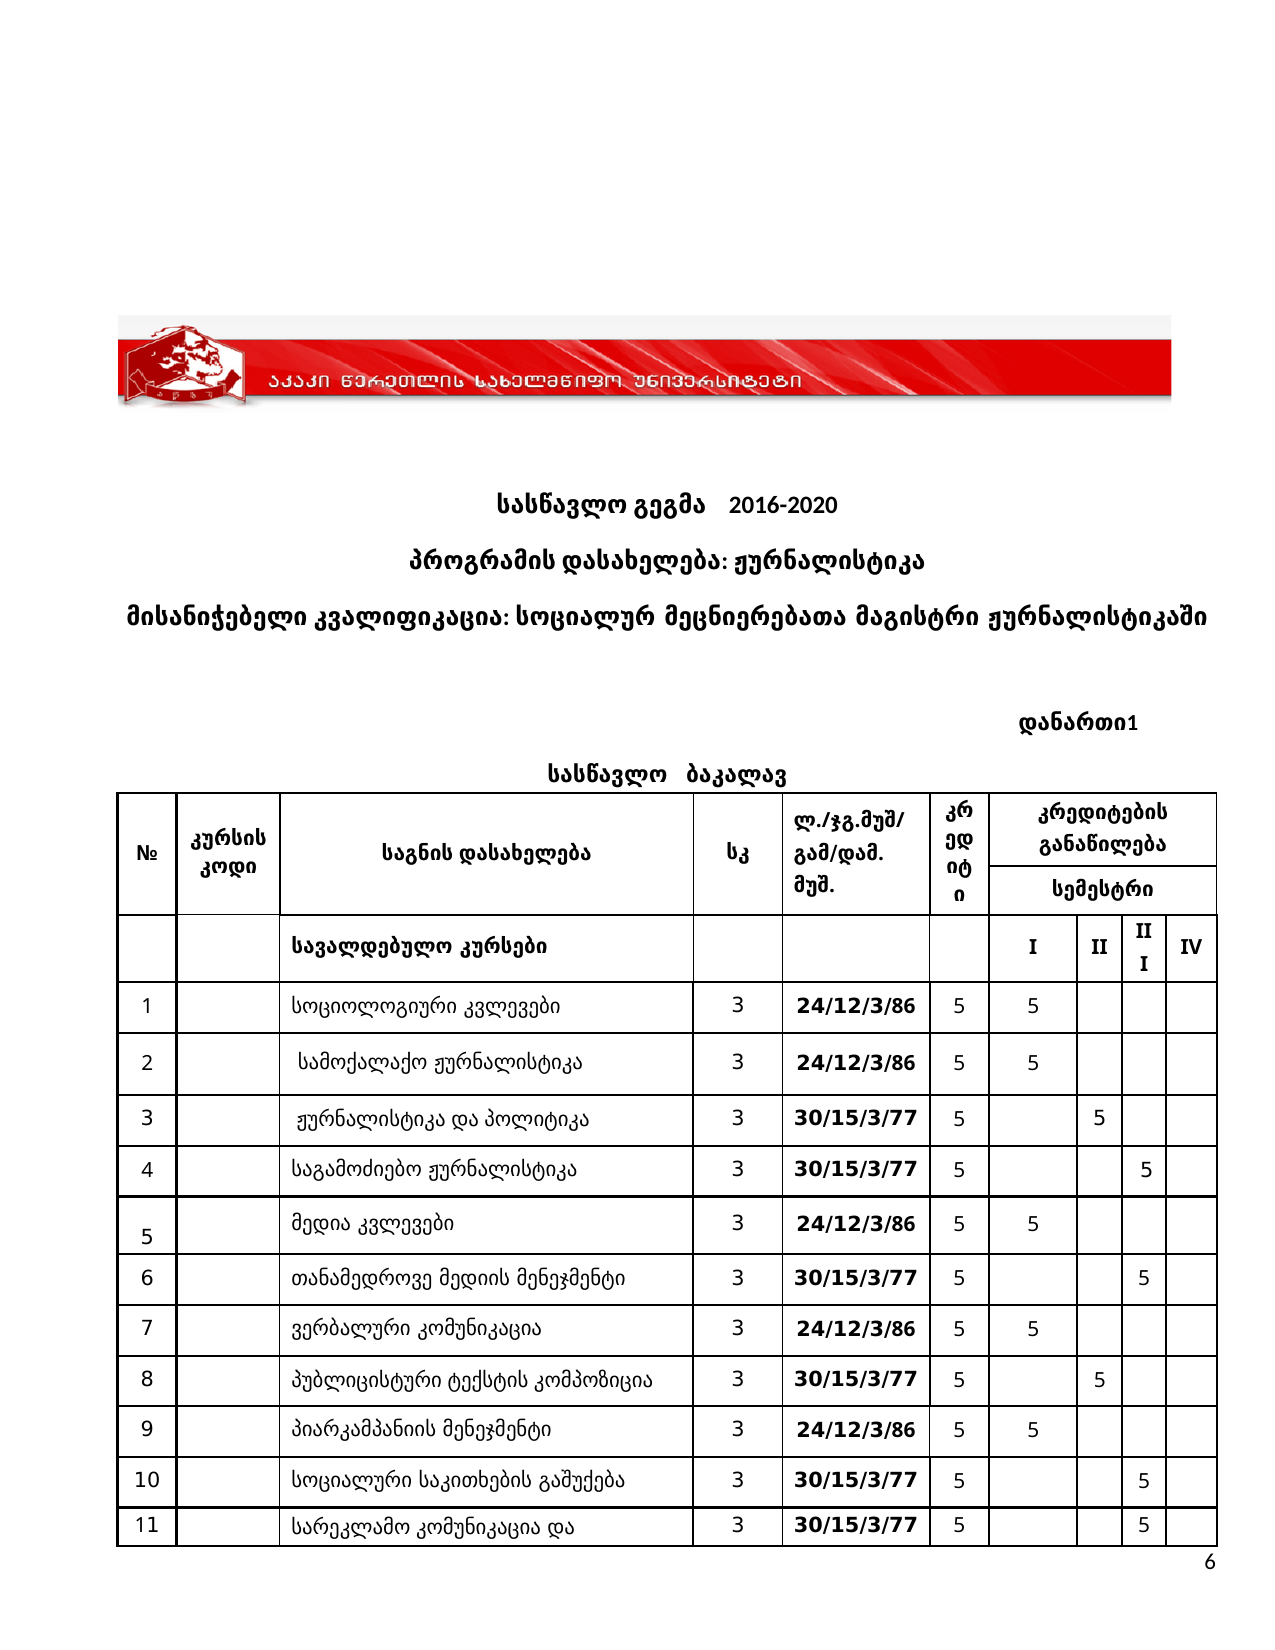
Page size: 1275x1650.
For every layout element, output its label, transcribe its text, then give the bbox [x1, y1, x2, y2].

table_cell 3 [694, 1034, 782, 1094]
table_cell 24/12/3/86 [783, 983, 929, 1032]
table_cell 5 [1078, 1357, 1121, 1405]
table_cell 3 [694, 1357, 782, 1405]
table_header ლ./ჯგ.მუშ/გამ/დამ. მუშ. [783, 794, 929, 914]
table_cell 5 [1123, 1255, 1165, 1304]
table_cell [178, 1407, 279, 1456]
table_cell I [990, 916, 1076, 981]
text სასწავლო გეგმა 2016-2020 [118, 489, 1216, 519]
table_cell [178, 1357, 279, 1405]
table_cell IV [1167, 916, 1216, 981]
table_header საგნის დასახელება [281, 794, 693, 914]
table_cell [1078, 1147, 1121, 1195]
table_cell [990, 1357, 1076, 1405]
text მისანიჭებელი კვალიფიკაცია: სოციალურ მეცნიერებათა მაგისტრი ჟურნალისტიკაში [118, 601, 1216, 631]
table_cell 9 [119, 1407, 175, 1456]
table_cell 3 [694, 1509, 782, 1545]
table_header № [119, 794, 175, 914]
table_cell [178, 1096, 279, 1145]
table_cell 30/15/3/77 [783, 1096, 929, 1145]
table_cell 2 [119, 1034, 175, 1094]
table_cell 3 [694, 983, 782, 1032]
table_cell 5 [931, 1147, 988, 1195]
table_cell 30/15/3/77 [783, 1255, 929, 1304]
table_cell [178, 1198, 279, 1253]
table_cell [178, 1509, 279, 1545]
table_cell [1078, 1198, 1121, 1253]
table_cell [178, 1458, 279, 1506]
table_cell სამოქალაქო ჟურნალისტიკა [280, 1034, 692, 1094]
table_cell ჟურნალისტიკა და პოლიტიკა [280, 1096, 692, 1145]
table_cell 5 [990, 1198, 1076, 1253]
table_cell [1078, 1255, 1121, 1304]
table_cell 3 [694, 1147, 782, 1195]
table_cell [694, 916, 782, 981]
table_cell 6 [119, 1255, 175, 1304]
table_cell 11 [119, 1509, 175, 1545]
table_cell 7 [119, 1306, 175, 1354]
table_cell 24/12/3/86 [783, 1407, 929, 1456]
table_cell [990, 1509, 1076, 1545]
table_cell [178, 915, 279, 981]
table_cell 30/15/3/77 [783, 1458, 929, 1506]
table_cell [1167, 983, 1216, 1032]
table_cell [1167, 1034, 1216, 1094]
table_cell [1167, 1458, 1216, 1506]
table_cell [1123, 983, 1165, 1032]
table_header კურსის კოდი [178, 794, 279, 914]
table_cell [1167, 1096, 1216, 1145]
table_cell [1123, 1407, 1165, 1456]
table_cell [1167, 1255, 1216, 1304]
table_cell 3 [694, 1458, 782, 1506]
table_cell 5 [931, 1255, 988, 1304]
table_cell [1078, 983, 1121, 1032]
table_cell 10 [119, 1458, 175, 1506]
table_cell 5 [931, 1357, 988, 1405]
table_cell 5 [931, 1306, 988, 1354]
table_cell [1078, 1458, 1121, 1506]
table_cell [930, 916, 988, 981]
table_header სკ [694, 794, 782, 914]
text სასწავლო ბაკალავ [118, 761, 1216, 788]
table_cell 5 [1078, 1096, 1121, 1145]
picture [118, 315, 1172, 413]
table_cell 5 [990, 1407, 1076, 1456]
table_cell [1123, 1096, 1165, 1145]
table_cell სემესტრი [990, 867, 1216, 914]
table_cell 5 [1123, 1147, 1165, 1195]
table_cell 3 [694, 1096, 782, 1145]
table_cell II [1078, 916, 1121, 981]
table_cell საგამოძიებო ჟურნალისტიკა [280, 1147, 692, 1195]
table_cell პიარკამპანიის მენეჯმენტი [280, 1407, 692, 1456]
table_cell [1078, 1509, 1121, 1545]
table_cell 5 [931, 1198, 988, 1253]
table_cell [119, 916, 175, 981]
table_cell III [1123, 916, 1165, 981]
table_cell სავალდებულო კურსები [280, 916, 693, 981]
table_cell 5 [931, 1458, 988, 1506]
table_header კრედიტი [931, 794, 988, 914]
table_cell 4 [119, 1147, 175, 1195]
table_cell 3 [694, 1198, 782, 1253]
table_cell [783, 916, 929, 981]
table_cell [990, 1255, 1076, 1304]
table_cell 5 [1123, 1458, 1165, 1506]
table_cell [280, 1509, 692, 1545]
table_cell [1123, 1198, 1165, 1253]
table_cell [1167, 1509, 1216, 1545]
table_cell 5 [931, 1034, 988, 1094]
text დანართი1 [1018, 708, 1216, 736]
table_cell 5 [990, 1034, 1076, 1094]
table_cell [1167, 1306, 1216, 1354]
table_cell 1 [119, 983, 175, 1032]
table_cell [1123, 1034, 1165, 1094]
table_cell [178, 1034, 279, 1094]
table_cell [990, 1147, 1076, 1195]
table_cell [1167, 1147, 1216, 1195]
table_cell 8 [119, 1357, 175, 1405]
table_cell 24/12/3/86 [783, 1306, 929, 1354]
table_cell 5 [931, 1509, 988, 1545]
table_cell პუბლიცისტური ტექსტის კომპოზიცია [280, 1357, 692, 1405]
table_cell 24/12/3/86 [783, 1198, 929, 1253]
table_cell 3 [694, 1407, 782, 1456]
table_cell სოციოლოგიური კვლევები [280, 983, 692, 1032]
table_cell [178, 1147, 279, 1195]
table_cell [178, 983, 279, 1032]
table_header კრედიტების განაწილება [990, 794, 1216, 865]
table_cell მედია კვლევები [280, 1198, 692, 1253]
table_cell სოციალური საკითხების გაშუქება [280, 1458, 692, 1506]
table_cell 3 [694, 1255, 782, 1304]
table_cell [1123, 1306, 1165, 1354]
text პროგრამის დასახელება: ჟურნალისტიკა [118, 545, 1216, 575]
table_cell 24/12/3/86 [783, 1034, 929, 1094]
table_cell 30/15/3/77 [783, 1357, 929, 1405]
table_cell 30/15/3/77 [783, 1509, 929, 1545]
table_cell 30/15/3/77 [783, 1147, 929, 1195]
table_cell [1078, 1407, 1121, 1456]
table_cell [990, 1096, 1076, 1145]
table_cell [990, 1458, 1076, 1506]
table_cell [1167, 1357, 1216, 1405]
table_cell 3 [119, 1096, 175, 1145]
table_cell 5 [990, 983, 1076, 1032]
table_cell 5 [931, 1096, 988, 1145]
table_cell ვერბალური კომუნიკაცია [280, 1306, 692, 1354]
table_cell 5 [931, 983, 988, 1032]
table_cell [1123, 1357, 1165, 1405]
table_cell [1167, 1198, 1216, 1253]
table_cell [1078, 1306, 1121, 1354]
table_cell [1167, 1407, 1216, 1456]
table_cell 5 [930, 1407, 988, 1456]
table_cell 5 [990, 1306, 1076, 1354]
table_cell თანამედროვე მედიის მენეჯმენტი [280, 1255, 692, 1304]
table_cell [1078, 1034, 1121, 1094]
table_cell 5 [119, 1198, 175, 1253]
table_cell [178, 1306, 279, 1354]
table_cell 3 [694, 1306, 782, 1354]
table_cell 5 [1123, 1509, 1165, 1545]
table_cell [178, 1255, 279, 1304]
